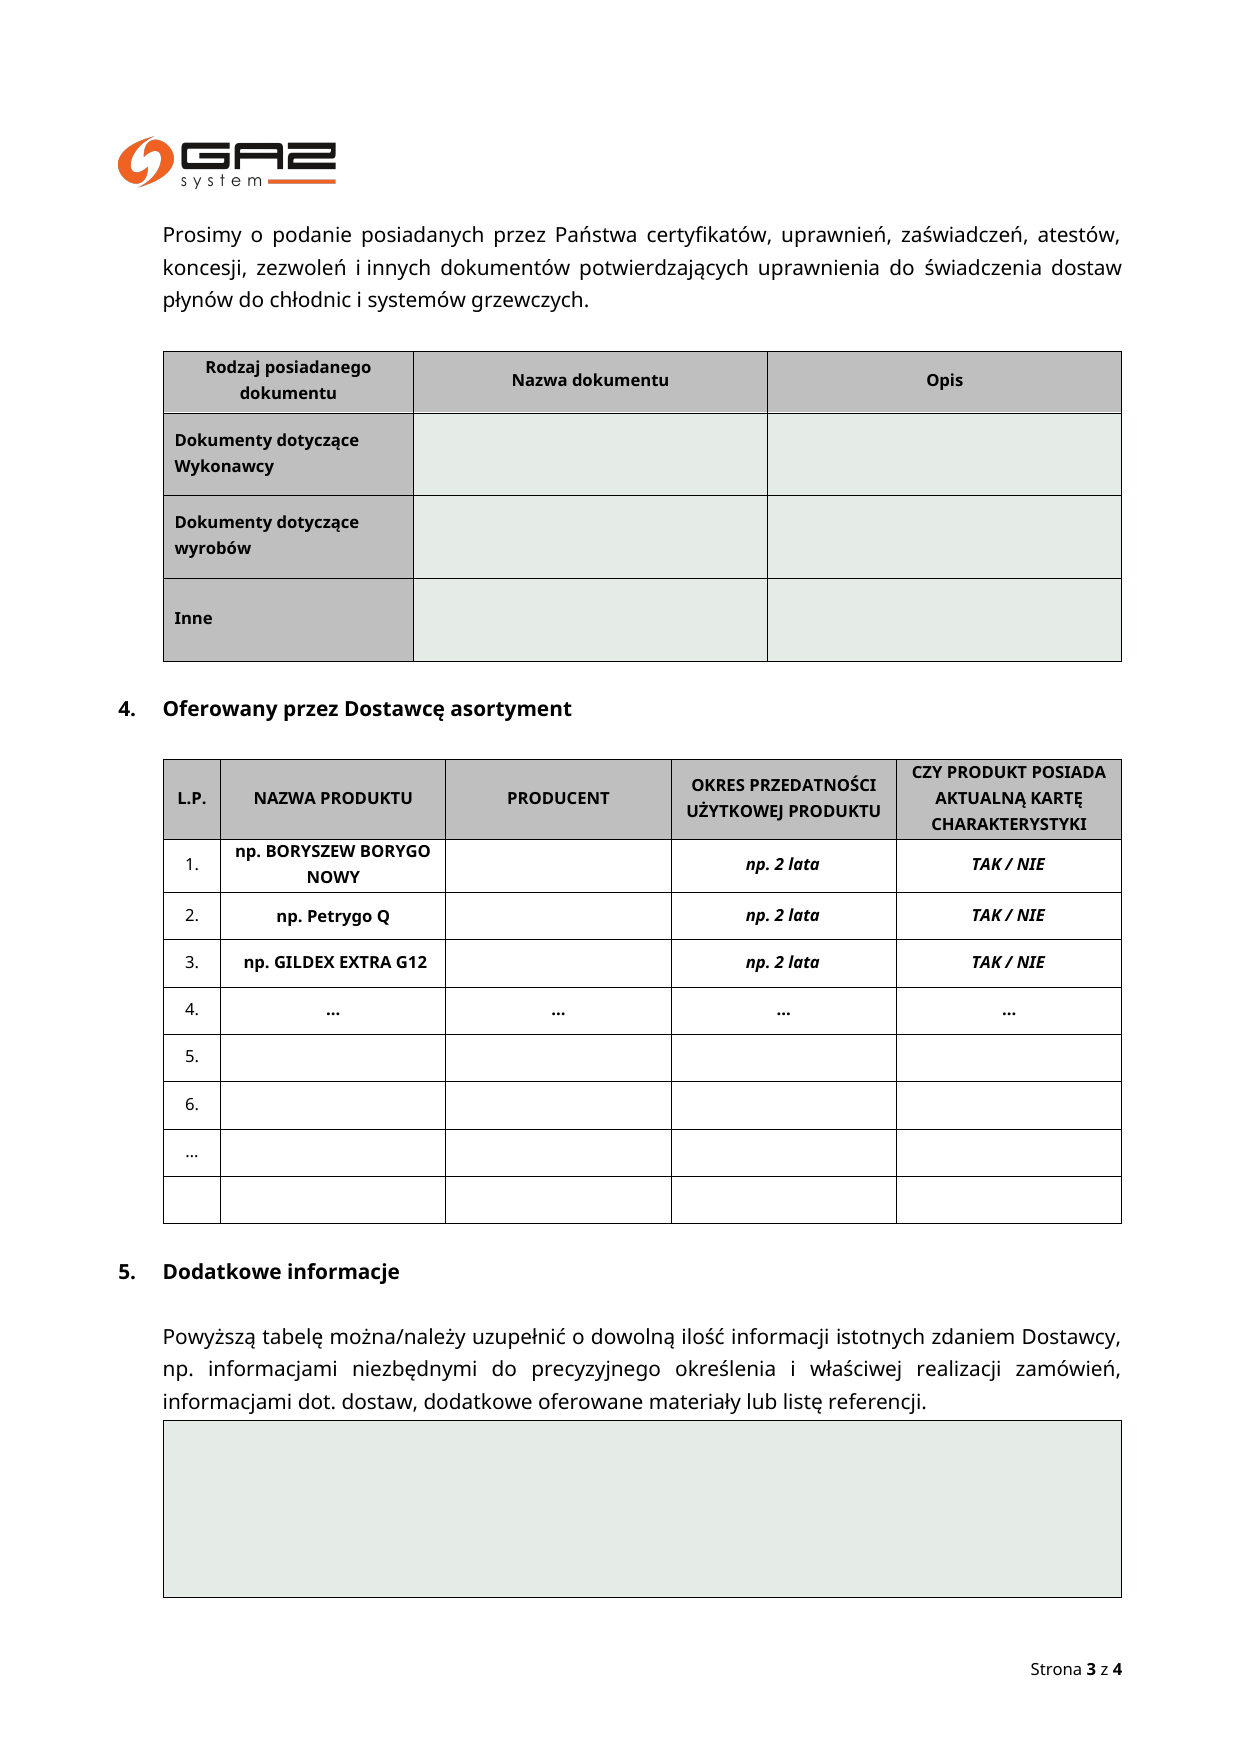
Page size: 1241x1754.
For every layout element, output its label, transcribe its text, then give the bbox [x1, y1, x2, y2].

table_cell Inne [164, 579, 413, 661]
table_header Rodzaj posiadanego dokumentu [164, 352, 413, 412]
table_cell [414, 579, 767, 661]
table_cell np. BORYSZEW BORYGO NOWY [221, 840, 445, 892]
table_cell … [672, 988, 896, 1034]
table_cell np. GILDEX EXTRA G12 [221, 940, 445, 987]
table_cell [672, 1082, 896, 1128]
list Dodatkowe informacje [118, 1257, 1122, 1285]
table_cell np. 2 lata [672, 893, 896, 939]
table_header L.P. [164, 760, 220, 839]
table_cell [446, 1130, 671, 1176]
table_cell [446, 840, 671, 892]
table_cell … [221, 988, 445, 1034]
table_cell [446, 893, 671, 939]
table_cell [672, 1177, 896, 1223]
table_cell TAK / NIE [897, 940, 1121, 987]
table_cell [672, 1035, 896, 1081]
table_cell … [897, 988, 1121, 1034]
table_cell [768, 414, 1121, 495]
table_cell [414, 414, 767, 495]
list Powyższą tabelę można/należy uzupełnić o dowolną ilość informacji istotnych zdaniem Dostawcy, np. informacjami niezbędnymi do precyzyjnego określenia i właściwej realizacji zamówień, informacjami dot. dostaw, dodatkowe oferowane materiały lub listę referencji. [162, 1322, 1122, 1416]
table_header Nazwa dokumentu [414, 352, 767, 412]
table_cell … [164, 1130, 220, 1176]
table_cell [164, 1177, 220, 1223]
table_cell [446, 1035, 671, 1081]
list Oferowany przez Dostawcę asortyment [118, 694, 1122, 723]
table_header [164, 1421, 1121, 1597]
table_cell [446, 940, 671, 987]
table_cell 1. [164, 840, 220, 892]
table_cell np. 2 lata [672, 840, 896, 892]
table_cell np. 2 lata [672, 940, 896, 987]
table_cell [221, 1130, 445, 1176]
table_cell [446, 1177, 671, 1223]
table_cell [221, 1035, 445, 1081]
table_cell [897, 1130, 1121, 1176]
table_cell [768, 579, 1121, 661]
table_cell np. Petrygo Q [221, 893, 445, 939]
table_cell TAK / NIE [897, 840, 1121, 892]
table_cell [672, 1130, 896, 1176]
table_header NAZWA PRODUKTU [221, 760, 445, 839]
table_cell [768, 496, 1121, 578]
table_cell [221, 1082, 445, 1128]
table_cell 4. [164, 988, 220, 1034]
table_cell 5. [164, 1035, 220, 1081]
table_cell 3. [164, 940, 220, 987]
table_cell [897, 1177, 1121, 1223]
table_header CZY PRODUKT POSIADA AKTUALNĄ KARTĘ CHARAKTERYSTYKI [897, 760, 1121, 839]
table_header PRODUCENT [446, 760, 671, 839]
table_cell TAK / NIE [897, 893, 1121, 939]
table_cell [414, 496, 767, 578]
table_cell … [446, 988, 671, 1034]
table_header Opis [768, 352, 1121, 412]
table_cell 2. [164, 893, 220, 939]
picture [118, 136, 336, 189]
table_cell [446, 1082, 671, 1128]
table_cell [221, 1177, 445, 1223]
table_cell 6. [164, 1082, 220, 1128]
table_cell Dokumenty dotyczące Wykonawcy [164, 414, 413, 495]
list Prosimy o podanie posiadanych przez Państwa certyfikatów, uprawnień, zaświadczeń, atestów, koncesji, zezwoleń i innych dokumentów potwierdzających uprawnienia do świadczenia dostaw płynów do chłodnic i systemów grzewczych. [162, 220, 1122, 314]
table_header OKRES PRZEDATNOŚCI UŻYTKOWEJ PRODUKTU [672, 760, 896, 839]
table_cell Dokumenty dotyczące wyrobów [164, 496, 413, 578]
table_cell [897, 1082, 1121, 1128]
table_cell [897, 1035, 1121, 1081]
